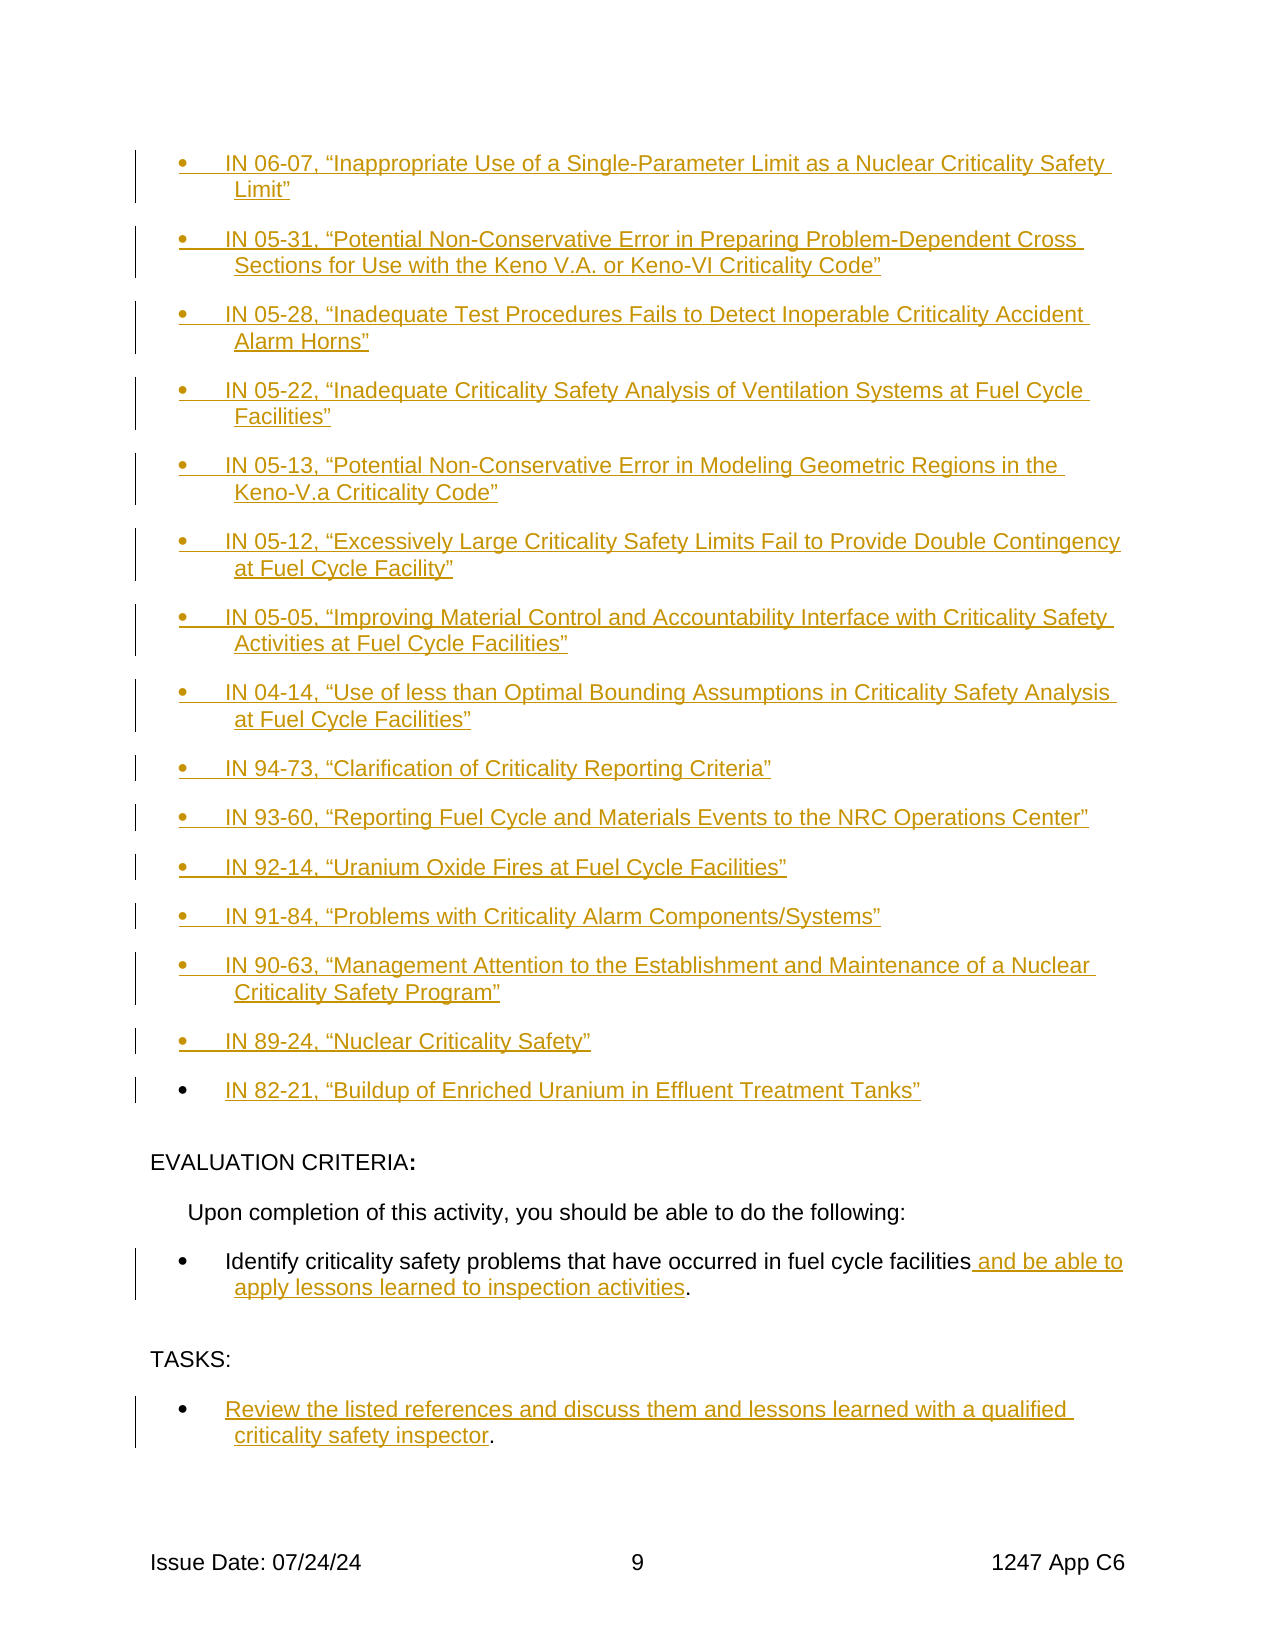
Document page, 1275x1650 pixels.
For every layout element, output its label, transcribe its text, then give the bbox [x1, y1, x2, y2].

list . [178, 1396, 1125, 1448]
subtitle TASKS: [150, 1346, 1125, 1373]
text Upon completion of this activity, you should be able to do the following: [187, 1198, 1125, 1225]
subtitle EVALUATION CRITERIA: [150, 1149, 1125, 1176]
list Identify criticality safety problems that have occurred in fuel cycle facilities. [178, 1248, 1125, 1300]
